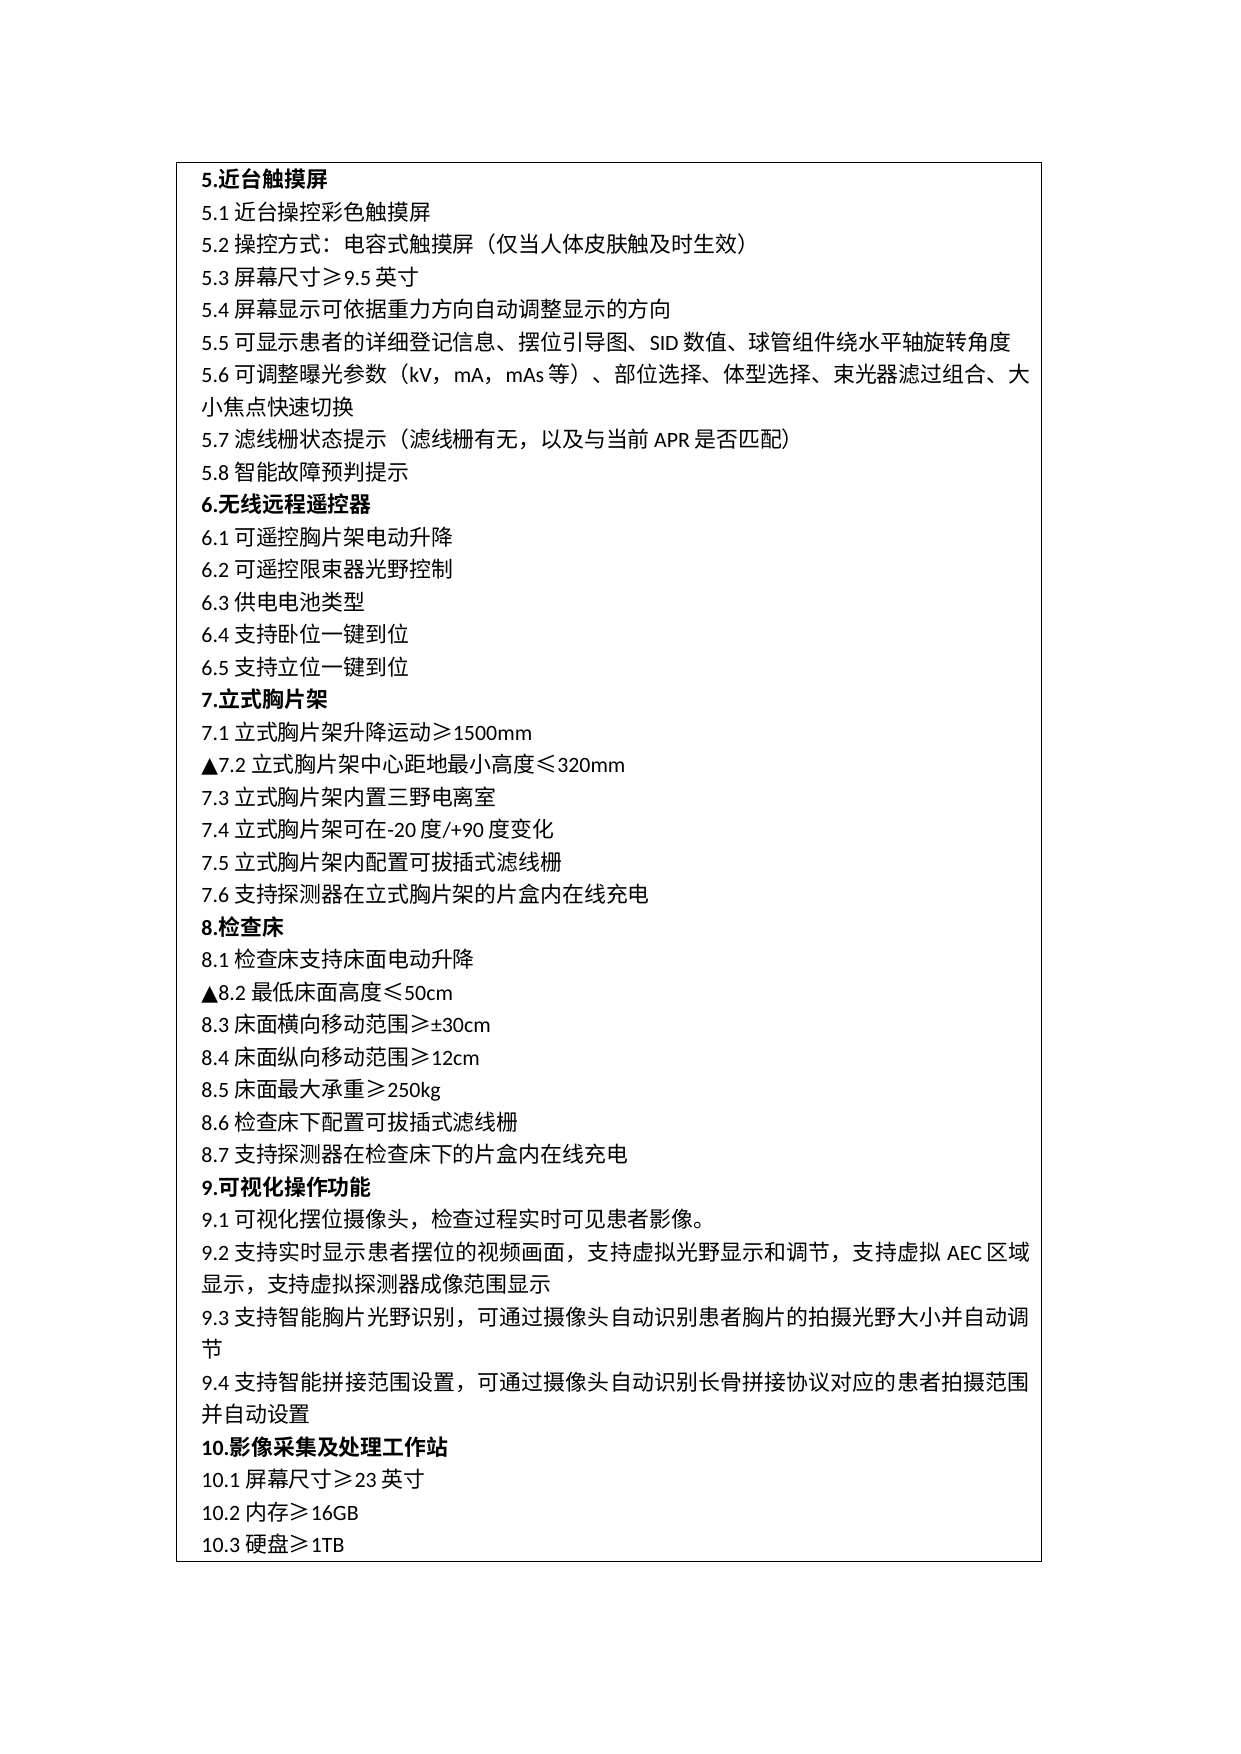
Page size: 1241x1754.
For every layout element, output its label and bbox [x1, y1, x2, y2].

table_cell [177, 163, 1041, 1561]
